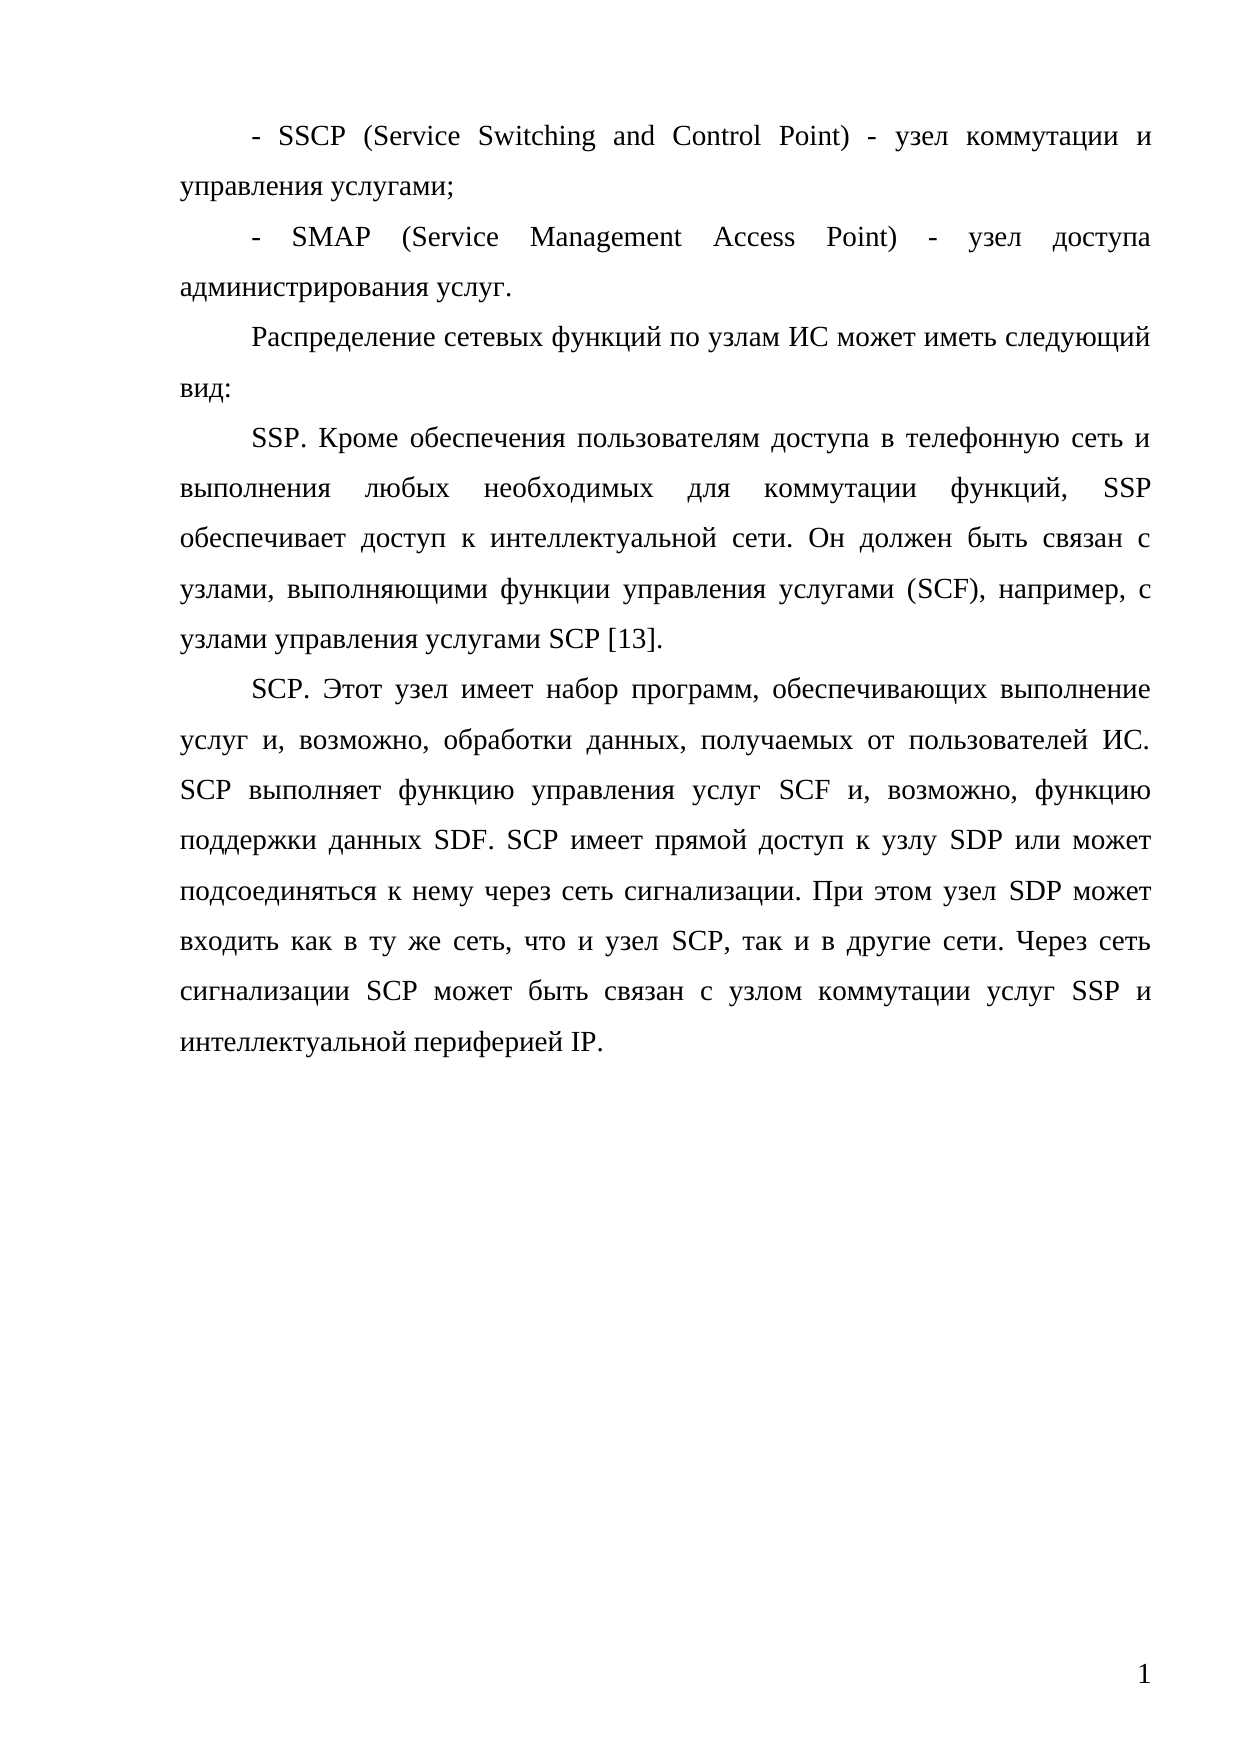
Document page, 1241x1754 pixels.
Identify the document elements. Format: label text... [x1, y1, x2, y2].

text SSP. Кроме обеспечения пользователям доступа в телефонную сеть и выполнения любых необходимых для коммутации функций, SSP обеспечивает доступ к интеллектуальной сети. Он должен быть связан с узлами, выполняющими функции управления услугами (SCF), например, с узлами управления услугами SCP [13]. [179, 420, 1151, 655]
text SCP. Этот узел имеет набор программ, обеспечивающих выполнение услуг и, возможно, обработки данных, получаемых от пользователей ИС. SCP выполняет функцию управления услуг SCF и, возможно, функцию поддержки данных SDF. SCP имеет прямой доступ к узлу SDP или может подсоединяться к нему через сеть сигнализации. При этом узел SDP может входить как в ту же сеть, что и узел SCP, так и в другие сети. Через сеть сигнализации SCP может быть связан с узлом коммутации услуг SSP и интеллектуальной периферией IP. [179, 672, 1151, 1057]
text Распределение сетевых функций по узлам ИС может иметь следующий вид: [179, 319, 1151, 403]
text - SMAP (Service Management Access Point) - узел доступа администрирования услуг. [179, 219, 1151, 303]
text - SSCP (Service Switching and Control Point) - узел коммутации и управления услугами; [179, 118, 1151, 202]
